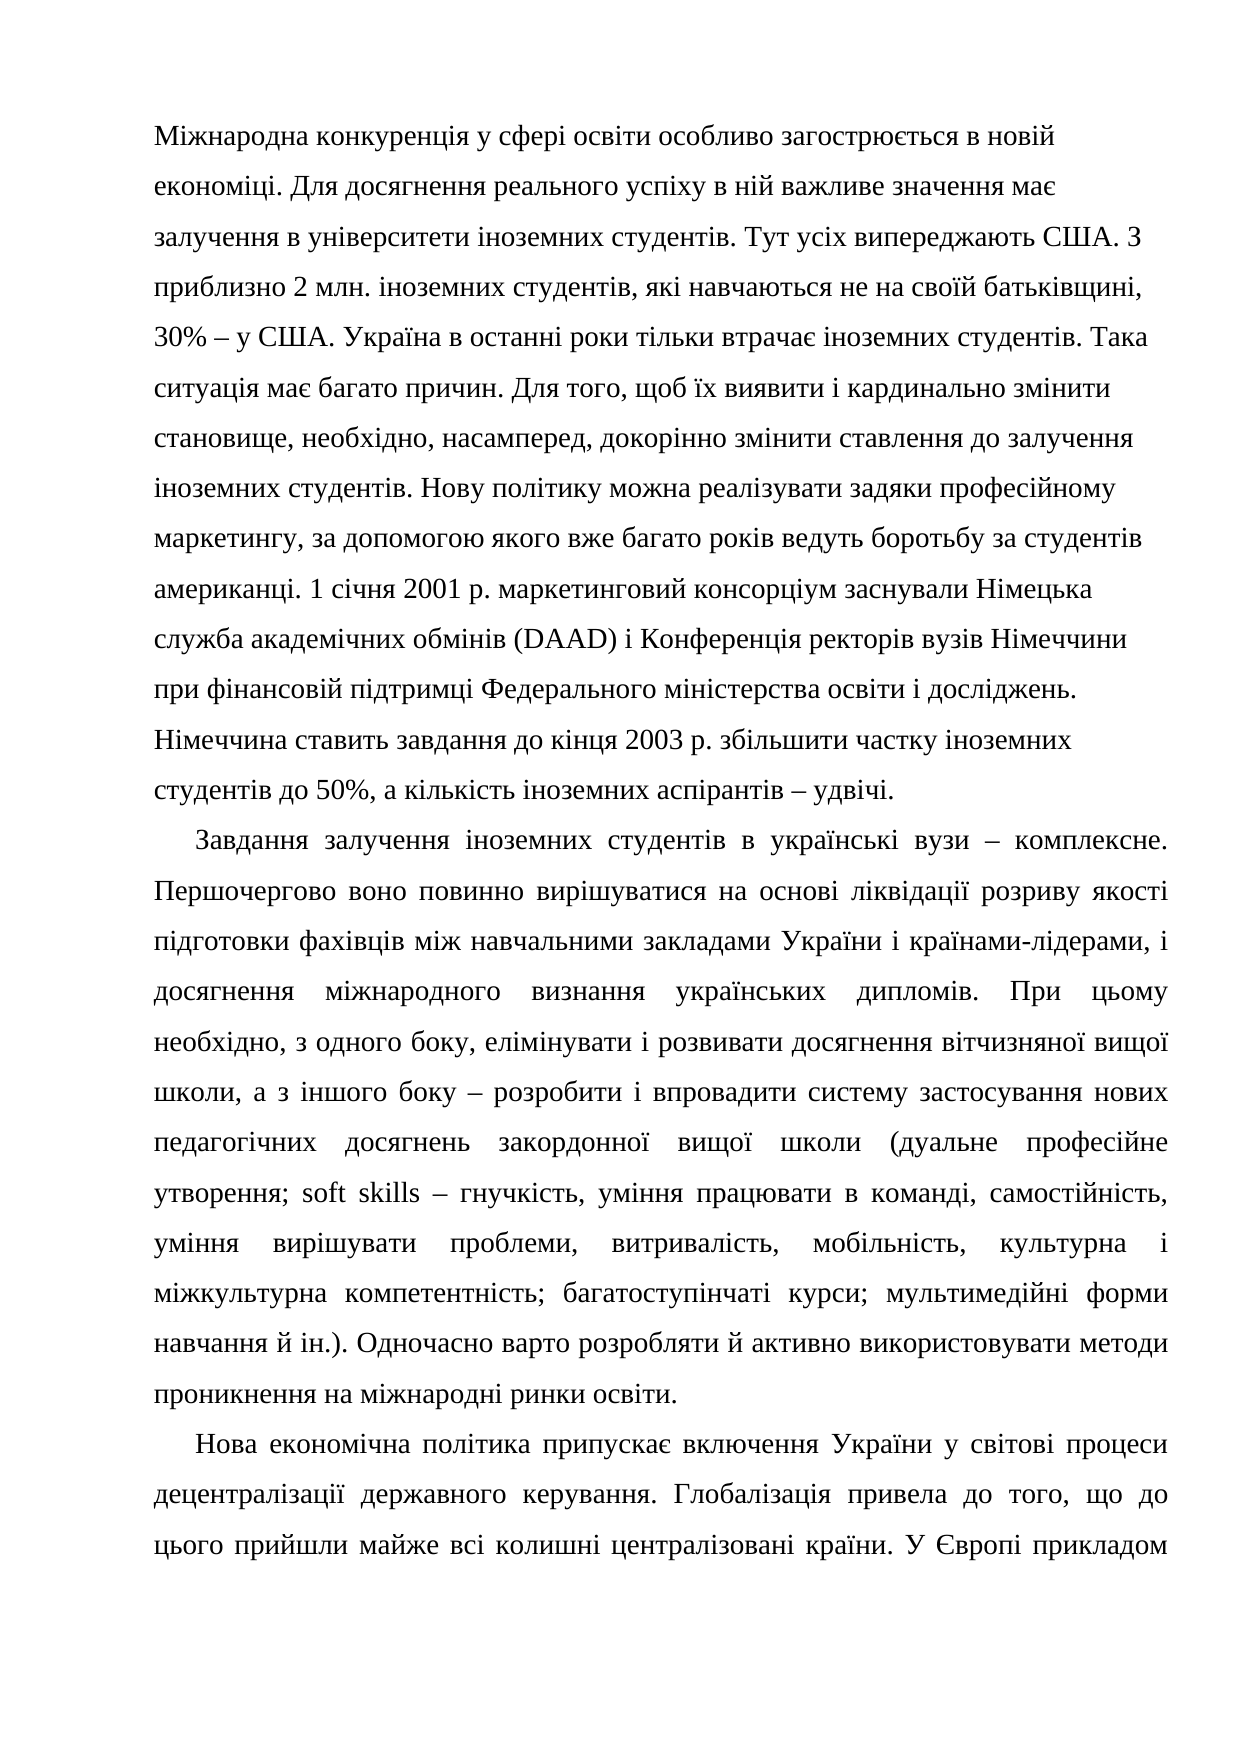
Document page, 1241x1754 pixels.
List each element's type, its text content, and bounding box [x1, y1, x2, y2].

text Завдання залучення іноземних студентів в українські вузи – комплексне. Першочергово воно повинно вирішуватися на основі ліквідації розриву якості підготовки фахівців між навчальними закладами України і країнами-лідерами, і досягнення міжнародного визнання українських дипломів. При цьому необхідно, з одного боку, елімінувати і розвивати досягнення вітчизняної вищої школи, а з іншого боку – розробити і впровадити систему застосування нових педагогічних досягнень закордонної вищої школи (дуальне професійне утворення; soft skills – гнучкість, уміння працювати в команді, самостійність, уміння вирішувати проблеми, витривалість, мобільність, культурна і міжкультурна компетентність; багатоступінчаті курси; мультимедійні форми навчання й ін.). Одночасно варто розробляти й активно використовувати методи проникнення на міжнародні ринки освіти. [153, 822, 1169, 1409]
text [153, 1426, 1169, 1560]
text Міжнародна конкуренція у сфері освіти особливо загострюється в новій економіці. Для досягнення реального успіху в ній важливе значення має залучення в університети іноземних студентів. Тут усіх випереджають США. З приблизно 2 млн. іноземних студентів, які навчаються не на своїй батьківщині, 30% – у США. Україна в останні роки тільки втрачає іноземних студентів. Така ситуація має багато причин. Для того, щоб їх виявити і кардинально змінити становище, необхідно, насамперед, докорінно змінити ставлення до залучення іноземних студентів. Нову політику можна реалізувати задяки професійному маркетингу, за допомогою якого вже багато років ведуть боротьбу за студентів американці. 1 січня 2001 р. маркетинговий консорціум заснували Німецька служба академічних обмінів (DAAD) і Конференція ректорів вузів Німеччини при фінансовій підтримці Федерального міністерства освіти і досліджень. Німеччина ставить завдання до кінця 2003 р. збільшити частку іноземних студентів до 50%, а кількість іноземних аспірантів – удвічі. [153, 118, 1169, 806]
